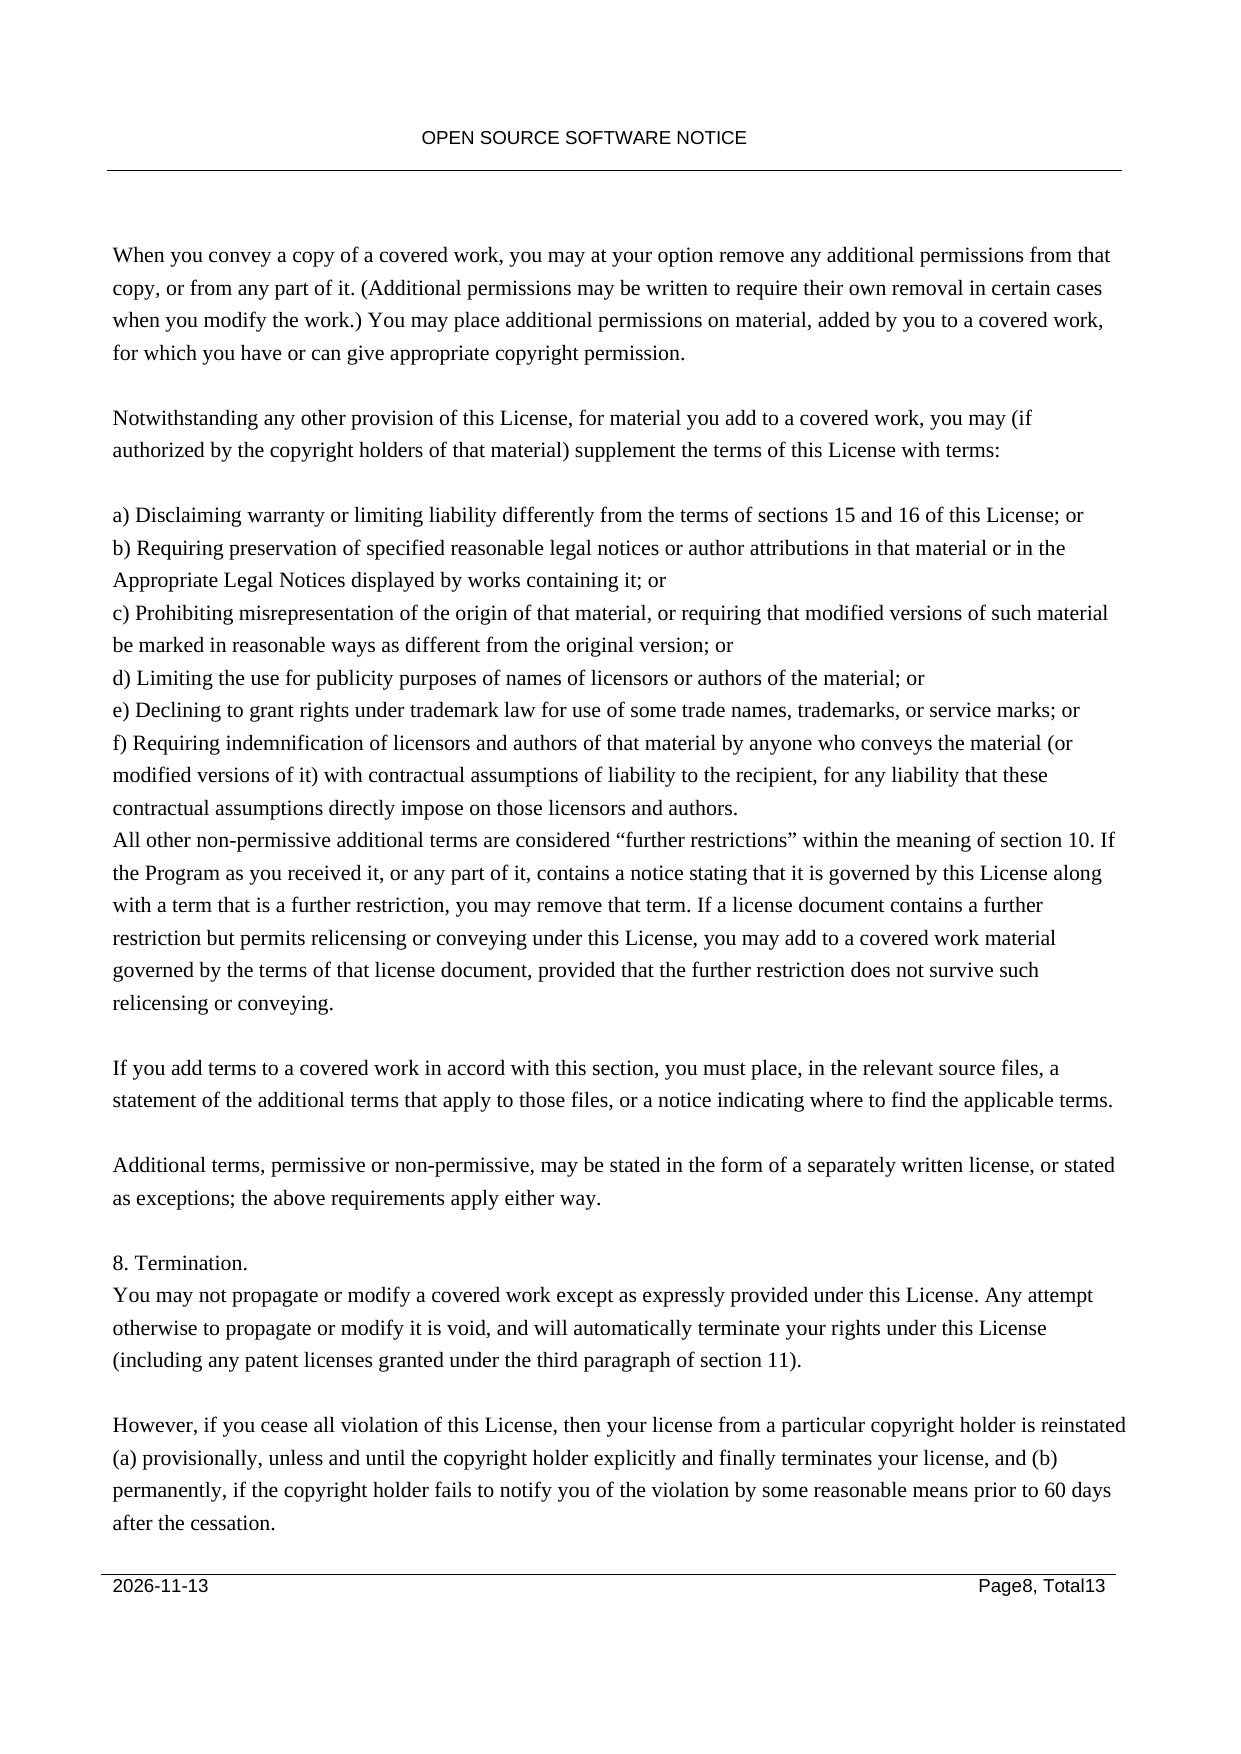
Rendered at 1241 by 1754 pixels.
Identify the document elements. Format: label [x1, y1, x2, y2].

text [112, 206, 1128, 1539]
